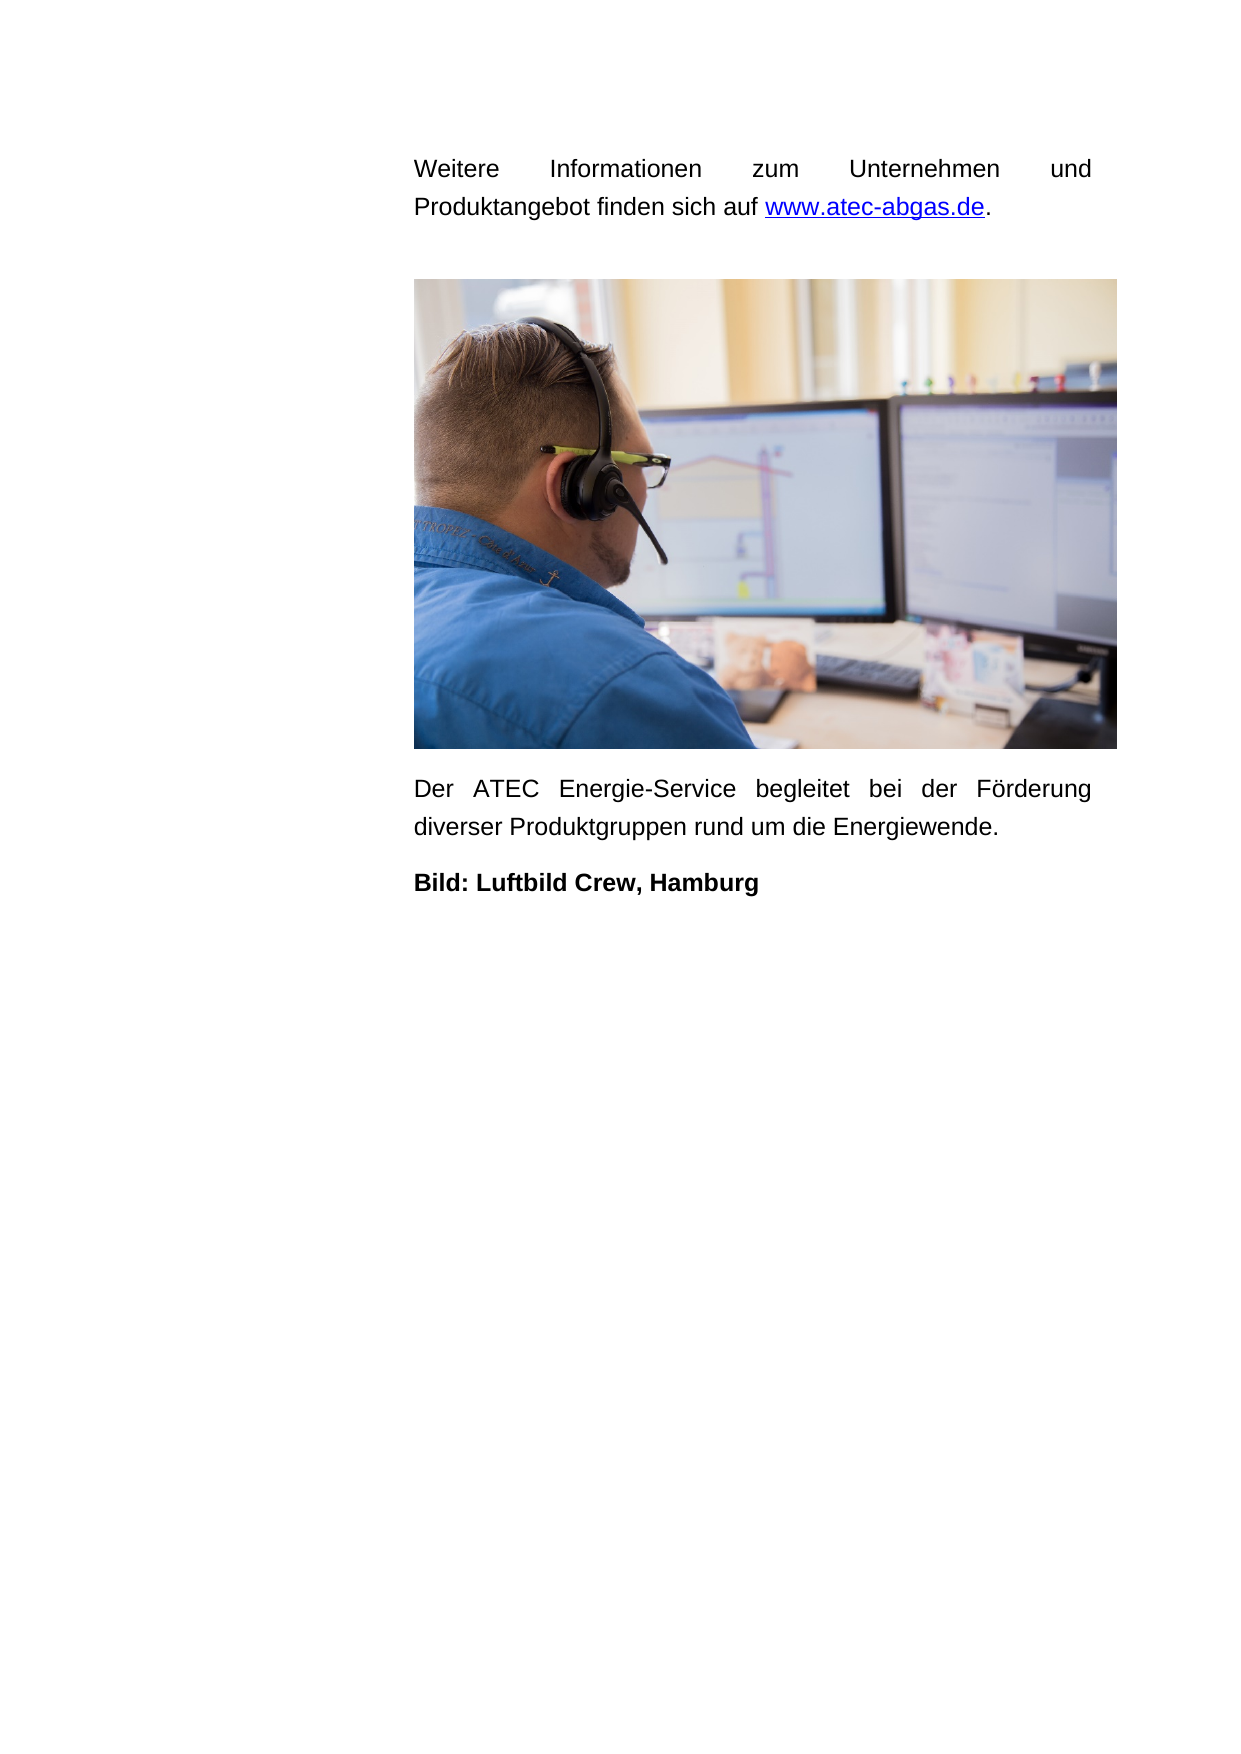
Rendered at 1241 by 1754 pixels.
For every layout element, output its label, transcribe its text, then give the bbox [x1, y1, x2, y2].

text Bild: Luftbild Crew, Hamburg [413, 861, 1093, 899]
text Weitere Informationen zum Unternehmen und Produktangebot finden sich auf www.atec-abgas.de. [413, 148, 1093, 223]
picture [414, 279, 1117, 749]
